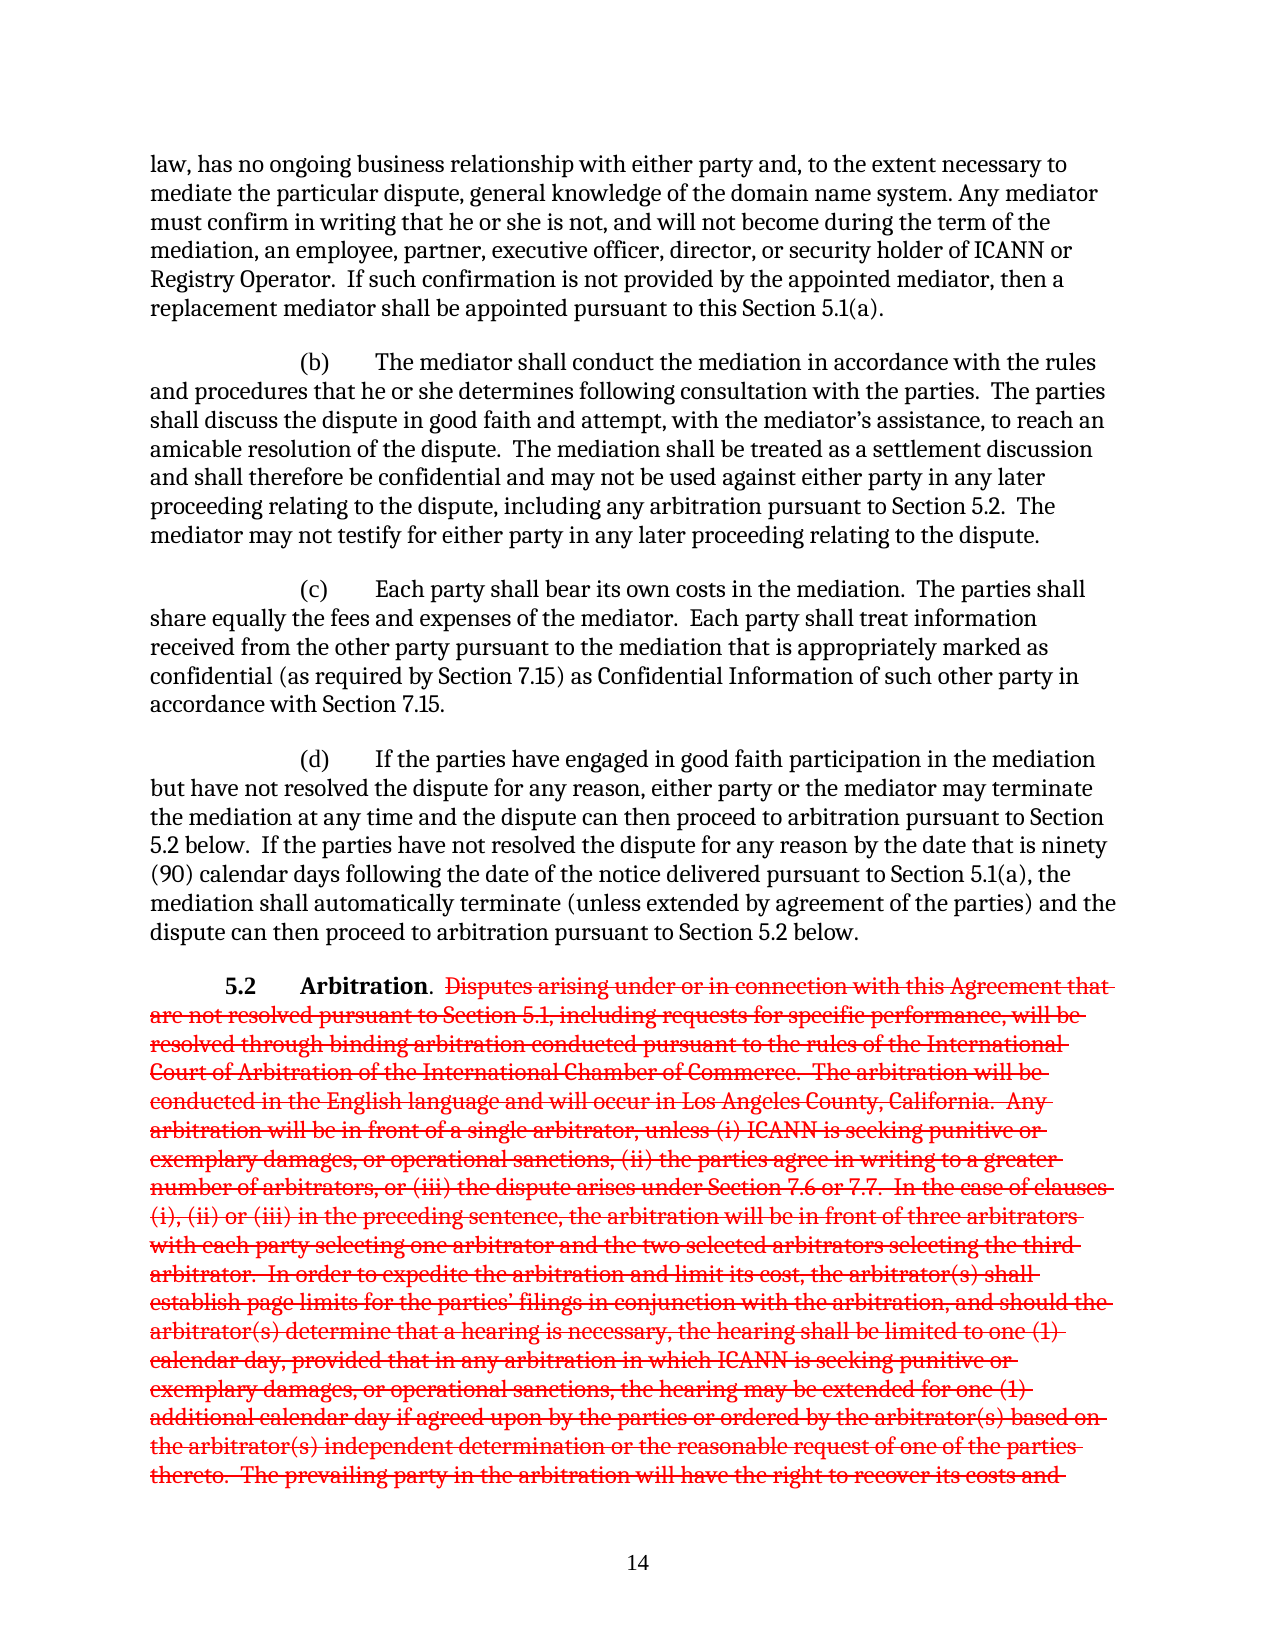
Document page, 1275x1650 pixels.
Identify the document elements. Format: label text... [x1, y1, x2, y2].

text If the parties have engaged in good faith participation in the mediation but have not resolved the dispute for any reason, either party or the mediator may terminate the mediation at any time and the dispute can then proceed to arbitration pursuant to Section 5.2 below. If the parties have not resolved the dispute for any reason by the date that is ninety (90) calendar days following the date of the notice delivered pursuant to Section 5.1(a), the mediation shall automatically terminate (unless extended by agreement of the parties) and the dispute can then proceed to arbitration pursuant to Section 5.2 below. [150, 744, 1125, 946]
text The mediator shall conduct the mediation in accordance with the rules and procedures that he or she determines following consultation with the parties. The parties shall discuss the dispute in good faith and attempt, with the mediator’s assistance, to reach an amicable resolution of the dispute. The mediation shall be treated as a settlement discussion and shall therefore be confidential and may not be used against either party in any later proceeding relating to the dispute, including any arbitration pursuant to Section 5.2. The mediator may not testify for either party in any later proceeding relating to the dispute. [150, 347, 1125, 549]
text Each party shall bear its own costs in the mediation. The parties shall share equally the fees and expenses of the mediator. Each party shall treat information received from the other party pursuant to the mediation that is appropriately marked as confidential (as required by Section 7.15) as Confidential Information of such other party in accordance with Section 7.15. [150, 574, 1125, 719]
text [150, 971, 1125, 1489]
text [150, 150, 1125, 322]
